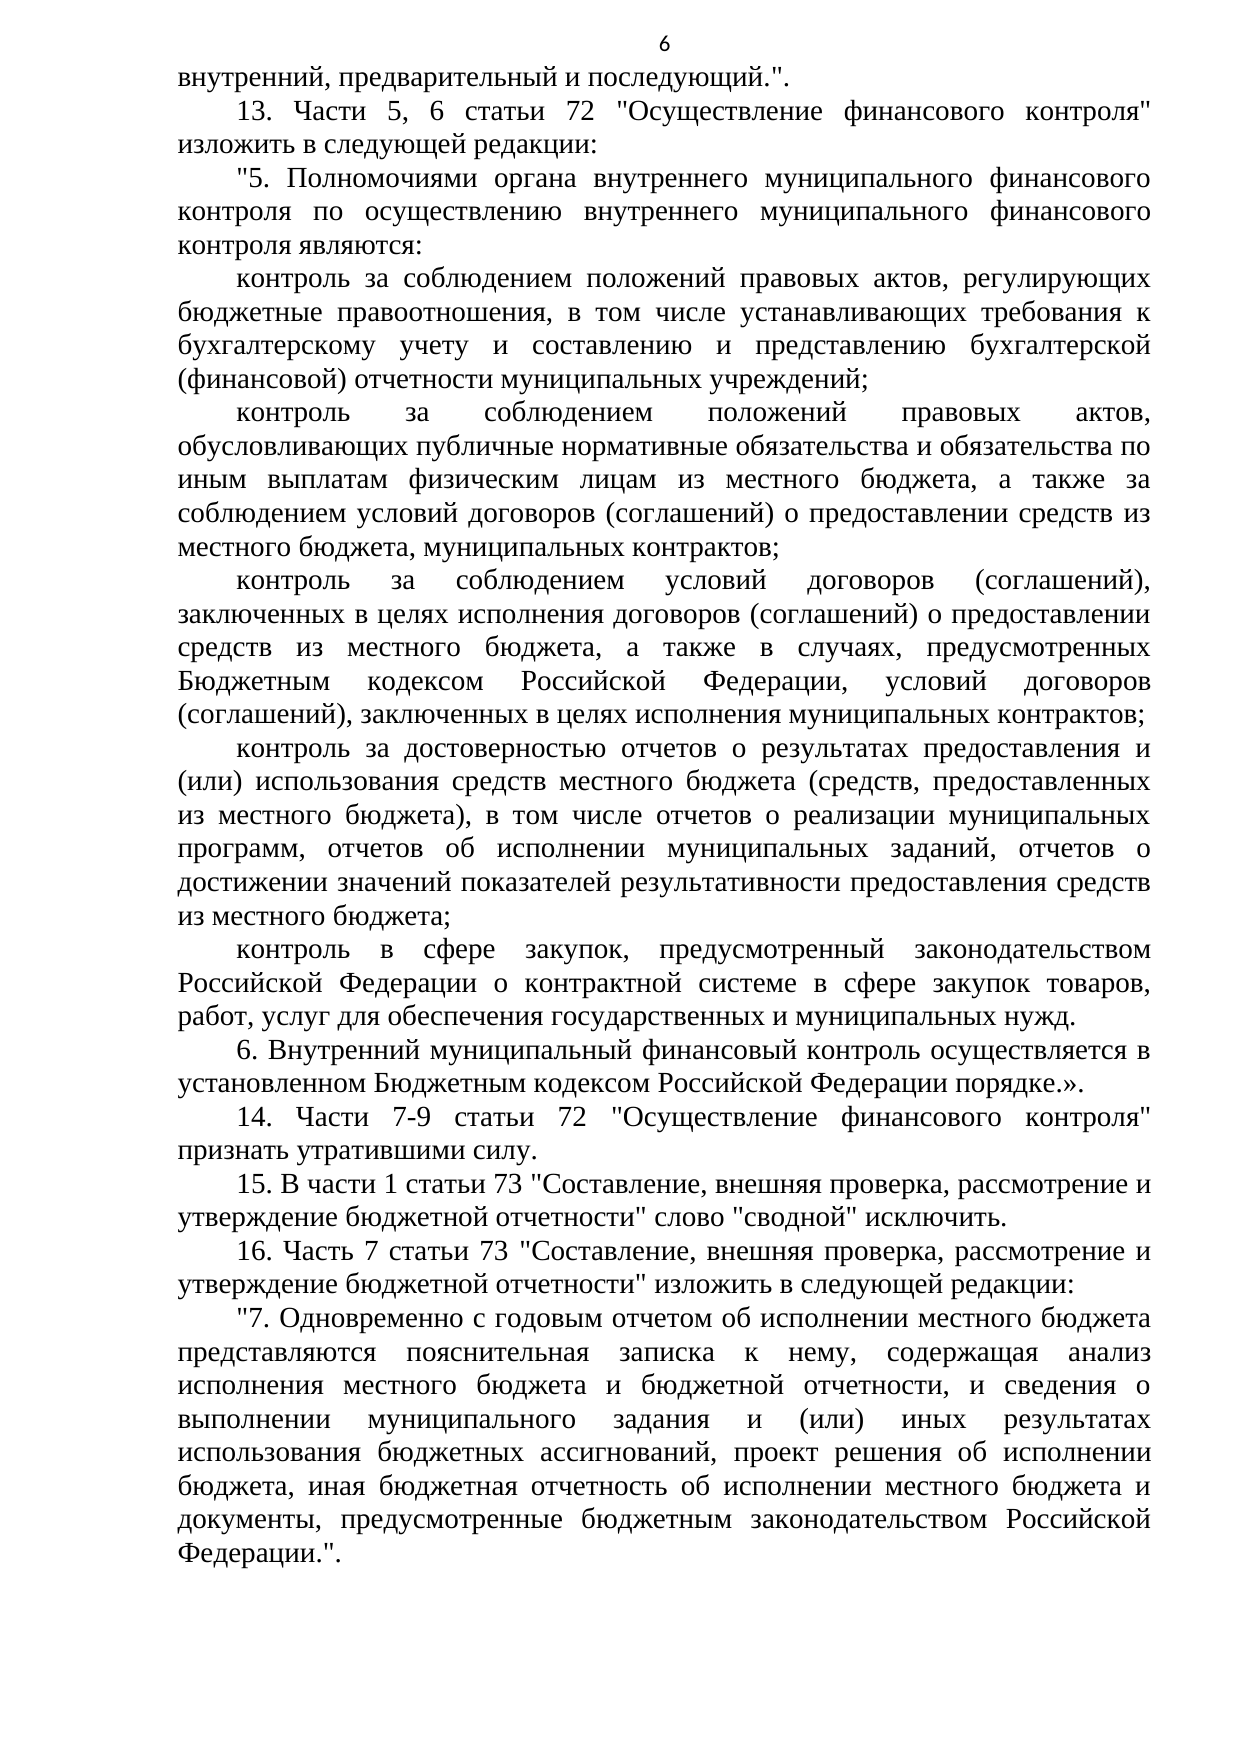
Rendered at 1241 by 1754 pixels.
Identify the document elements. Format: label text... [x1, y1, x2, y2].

text 15. В части 1 статьи 73 "Составление, внешняя проверка, рассмотрение и утверждение бюджетной отчетности" слово "сводной" исключить. [177, 1166, 1152, 1233]
text 14. Части 7-9 статьи 72 "Осуществление финансового контроля" признать утратившими силу. [177, 1099, 1152, 1166]
text "5. Полномочиями органа внутреннего муниципального финансового контроля по осуществлению внутреннего муниципального финансового контроля являются: [177, 160, 1152, 260]
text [177, 59, 1152, 93]
text 6. Внутренний муниципальный финансовый контроль осуществляется в установленном Бюджетным кодексом Российской Федерации порядке.». [177, 1032, 1152, 1099]
text 16. Часть 7 статьи 73 "Составление, внешняя проверка, рассмотрение и утверждение бюджетной отчетности" изложить в следующей редакции: [177, 1233, 1152, 1300]
text контроль за достоверностью отчетов о результатах предоставления и (или) использования средств местного бюджета (средств, предоставленных из местного бюджета), в том числе отчетов о реализации муниципальных программ, отчетов об исполнении муниципальных заданий, отчетов о достижении значений показателей результативности предоставления средств из местного бюджета; [177, 730, 1152, 931]
text 13. Части 5, 6 статьи 72 "Осуществление финансового контроля" изложить в следующей редакции: [177, 93, 1152, 160]
text контроль за соблюдением положений правовых актов, обусловливающих публичные нормативные обязательства и обязательства по иным выплатам физическим лицам из местного бюджета, а также за соблюдением условий договоров (соглашений) о предоставлении средств из местного бюджета, муниципальных контрактов; [177, 394, 1152, 562]
text контроль за соблюдением положений правовых актов, регулирующих бюджетные правоотношения, в том числе устанавливающих требования к бухгалтерскому учету и составлению и представлению бухгалтерской (финансовой) отчетности муниципальных учреждений; [177, 260, 1152, 394]
text контроль за соблюдением условий договоров (соглашений), заключенных в целях исполнения договоров (соглашений) о предоставлении средств из местного бюджета, а также в случаях, предусмотренных Бюджетным кодексом Российской Федерации, условий договоров (соглашений), заключенных в целях исполнения муниципальных контрактов; [177, 562, 1152, 730]
text "7. Одновременно с годовым отчетом об исполнении местного бюджета представляются пояснительная записка к нему, содержащая анализ исполнения местного бюджета и бюджетной отчетности, и сведения о выполнении муниципального задания и (или) иных результатах использования бюджетных ассигнований, проект решения об исполнении бюджета, иная бюджетная отчетность об исполнении местного бюджета и документы, предусмотренные бюджетным законодательством Российской Федерации.". [177, 1300, 1152, 1568]
text контроль в сфере закупок, предусмотренный законодательством Российской Федерации о контрактной системе в сфере закупок товаров, работ, услуг для обеспечения государственных и муниципальных нужд. [177, 931, 1152, 1032]
